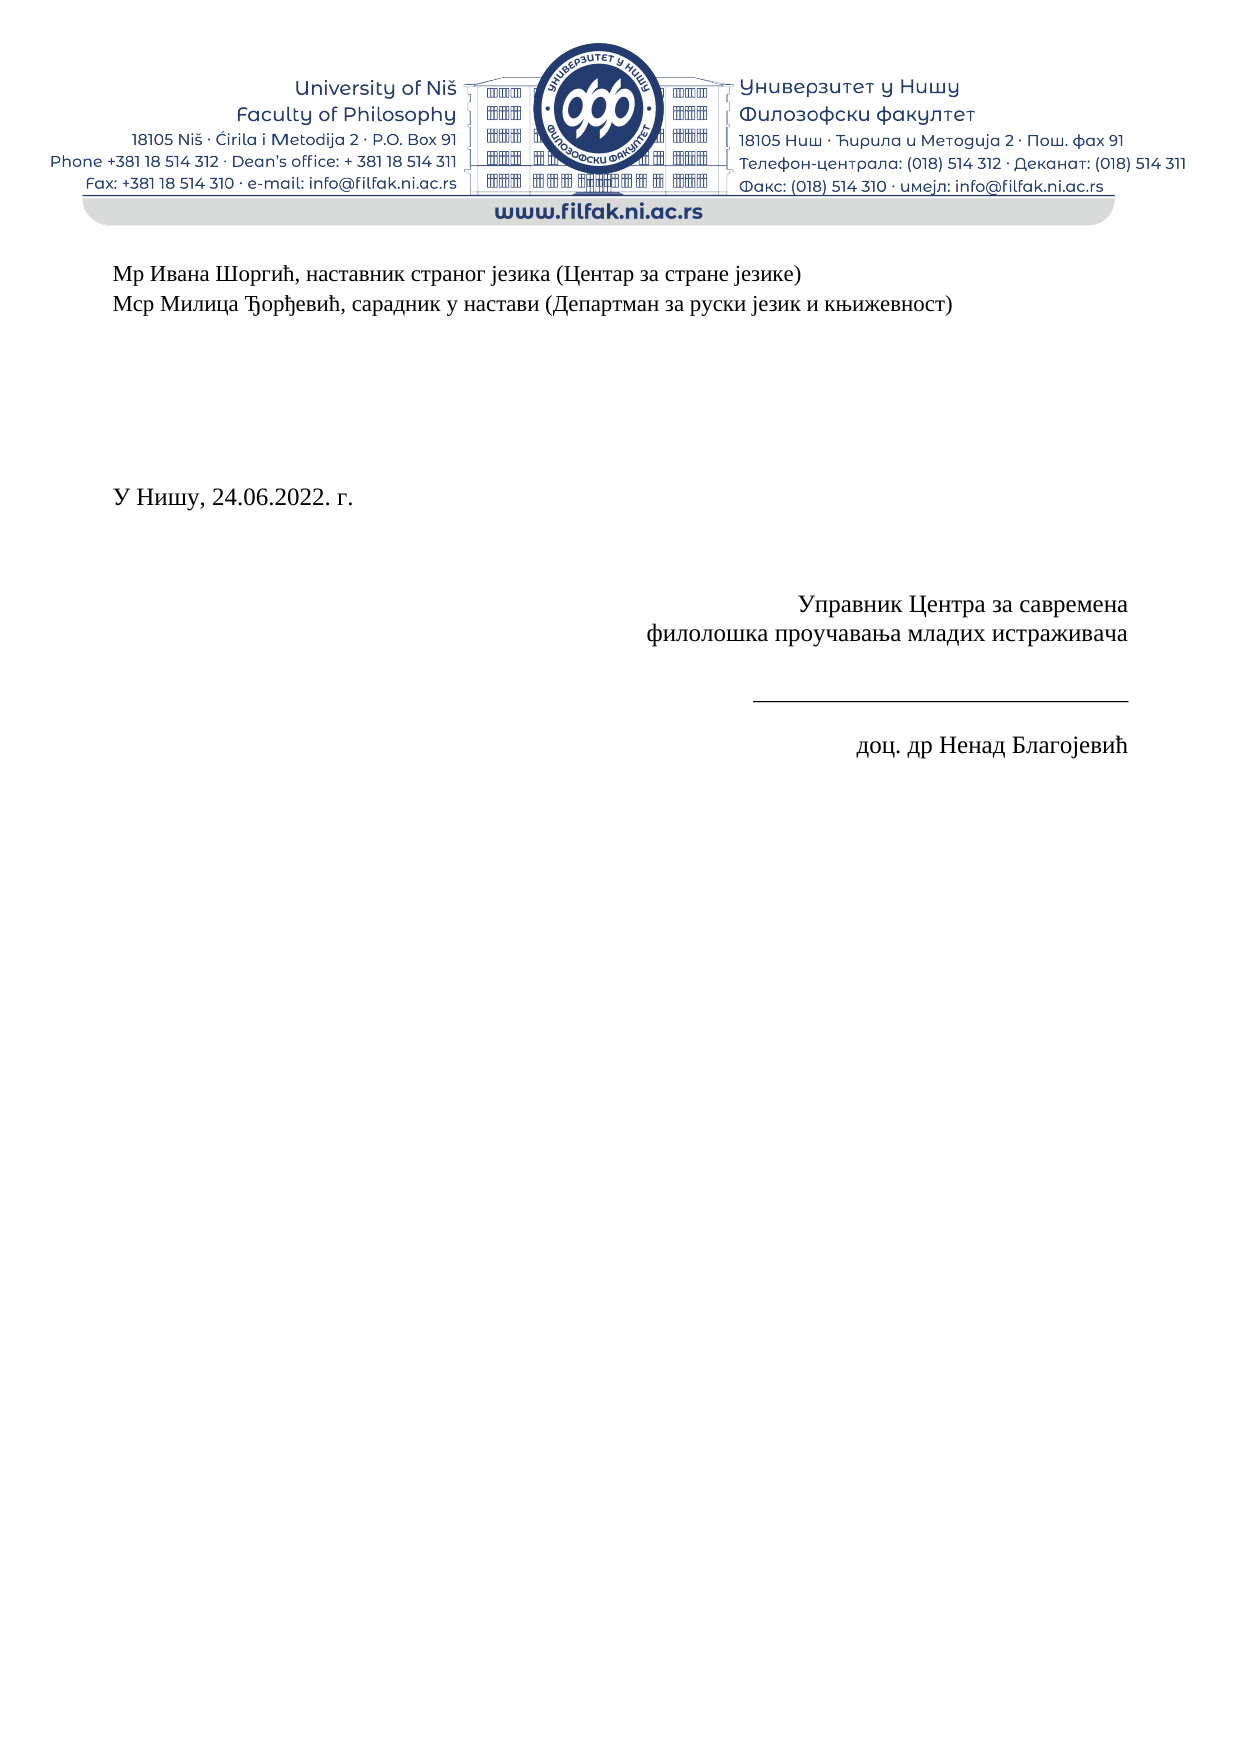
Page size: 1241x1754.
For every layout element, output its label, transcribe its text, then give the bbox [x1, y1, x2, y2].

text У Нишу, 24.06.2022. г. [112, 482, 1128, 511]
text филолошка проучавања младих истраживача [112, 618, 1128, 647]
text ______________________________ [112, 676, 1128, 704]
picture [29, 41, 1211, 227]
text Управник Центра за савремена [112, 589, 1128, 618]
text доц. др Ненад Благојевић [112, 730, 1128, 758]
text Мр Ивана Шоргић, наставник страног језика (Центар за стране језике) [112, 260, 1128, 286]
text Мср Милица Ђорђевић, сарадник у настави (Департман за руски језик и књижевност) [112, 290, 1128, 316]
